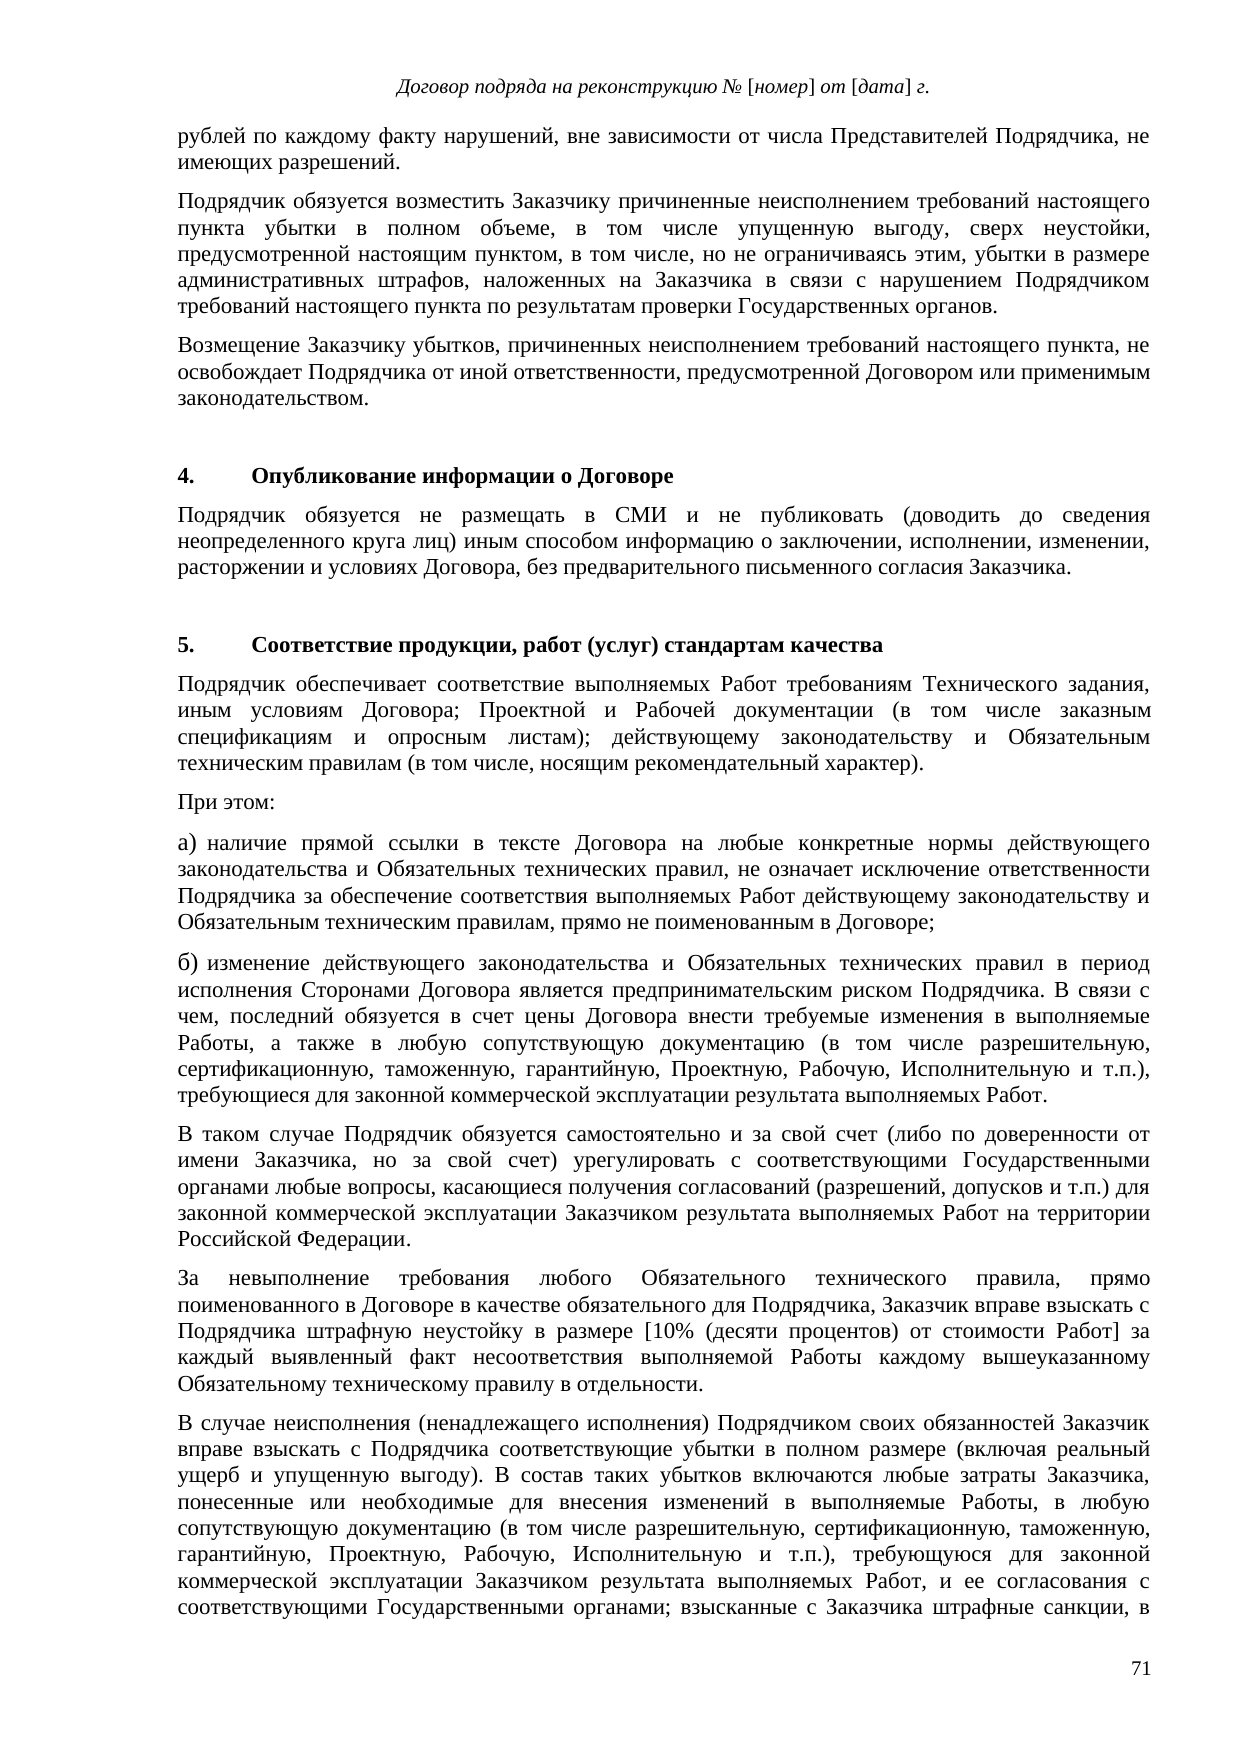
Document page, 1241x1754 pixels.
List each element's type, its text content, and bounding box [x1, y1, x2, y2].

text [177, 122, 1152, 175]
text Подрядчик обеспечивает соответствие выполняемых Работ требованиям Технического задания, иным условиям Договора; Проектной и Рабочей документации (в том числе заказным спецификациям и опросным листам); действующему законодательству и Обязательным техническим правилам (в том числе, носящим рекомендательный характер). [177, 670, 1152, 775]
text Подрядчик обязуется не размещать в СМИ и не публиковать (доводить до сведения неопределенного круга лиц) иным способом информацию о заключении, исполнении, изменении, расторжении и условиях Договора, без предварительного письменного согласия Заказчика. [177, 501, 1152, 580]
text Подрядчик обязуется возместить Заказчику причиненные неисполнением требований настоящего пункта убытки в полном объеме, в том числе упущенную выгоду, сверх неустойки, предусмотренной настоящим пунктом, в том числе, но не ограничиваясь этим, убытки в размере административных штрафов, наложенных на Заказчика в связи с нарушением Подрядчиком требований настоящего пункта по результатам проверки Государственных органов. [177, 187, 1152, 319]
list Соответствие продукции, работ (услуг) стандартам качества [177, 631, 1152, 657]
list наличие прямой ссылки в тексте Договора на любые конкретные нормы действующего законодательства и Обязательных технических правил, не означает исключение ответственности Подрядчика за обеспечение соответствия выполняемых Работ действующему законодательству и Обязательным техническим правилам, прямо не поименованным в Договоре; [177, 827, 1152, 934]
list изменение действующего законодательства и Обязательных технических правил в период исполнения Сторонами Договора является предпринимательским риском Подрядчика. В связи с чем, последний обязуется в счет цены Договора внести требуемые изменения в выполняемые Работы, а также в любую сопутствующую документацию (в том числе разрешительную, сертификационную, таможенную, гарантийную, Проектную, Рабочую, Исполнительную и т.п.), требующиеся для законной коммерческой эксплуатации результата выполняемых Работ. [177, 947, 1152, 1108]
text Возмещение Заказчику убытков, причиненных неисполнением требований настоящего пункта, не освобождает Подрядчика от иной ответственности, предусмотренной Договором или применимым законодательством. [177, 331, 1152, 411]
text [177, 1409, 1152, 1619]
text При этом: [177, 788, 1152, 814]
list Опубликование информации о Договоре [177, 462, 1152, 488]
text В таком случае Подрядчик обязуется самостоятельно и за свой счет (либо по доверенности от имени Заказчика, но за свой счет) урегулировать с соответствующими Государственными органами любые вопросы, касающиеся получения согласований (разрешений, допусков и т.п.) для законной коммерческой эксплуатации Заказчиком результата выполняемых Работ на территории Российской Федерации. [177, 1120, 1152, 1252]
text За невыполнение требования любого Обязательного технического правила, прямо поименованного в Договоре в качестве обязательного для Подрядчика, Заказчик вправе взыскать с Подрядчика штрафную неустойку в размере [10% (десяти процентов) от стоимости Работ] за каждый выявленный факт несоответствия выполняемой Работы каждому вышеуказанному Обязательному техническому правилу в отдельности. [177, 1264, 1152, 1396]
